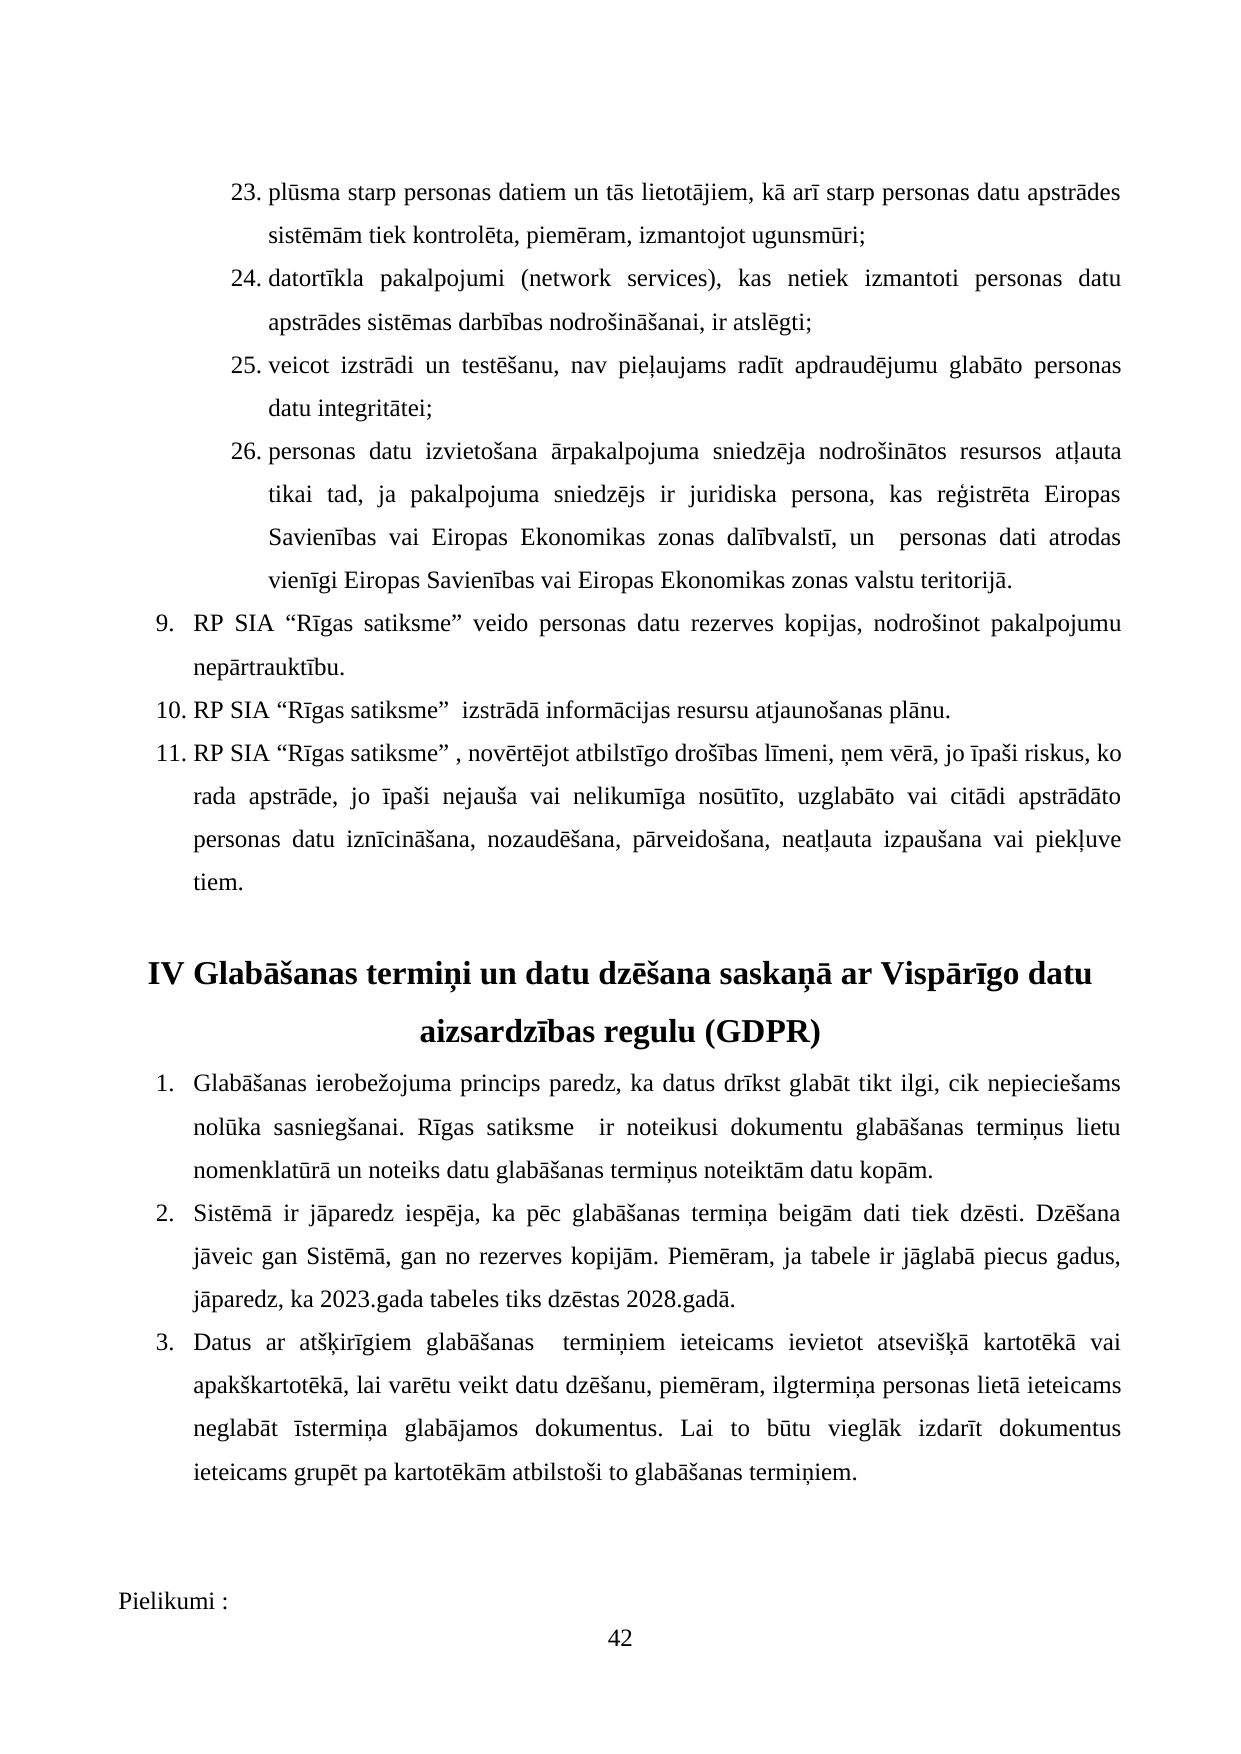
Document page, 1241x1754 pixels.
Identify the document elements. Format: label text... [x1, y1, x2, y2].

list Sistēmā ir jāparedz iespēja, ka pēc glabāšanas termiņa beigām dati tiek dzēsti. Dzēšana jāveic gan Sistēmā, gan no rezerves kopijām. Piemēram, ja tabele ir jāglabā piecus gadus, jāparedz, ka 2023.gada tabeles tiks dzēstas 2028.gadā. [156, 1198, 1122, 1313]
text Pielikumi : [118, 1586, 1122, 1615]
list Glabāšanas ierobežojuma princips paredz, ka datus drīkst glabāt tikt ilgi, cik nepieciešams nolūka sasniegšanai. Rīgas satiksme ir noteikusi dokumentu glabāšanas termiņus lietu nomenklatūrā un noteiks datu glabāšanas termiņus noteiktām datu kopām. [156, 1068, 1122, 1183]
text IV Glabāšanas termiņi un datu dzēšana saskaņā ar Vispārīgo datu aizsardzības regulu (GDPR) [118, 953, 1122, 1049]
list Datus ar atšķirīgiem glabāšanas termiņiem ieteicams ievietot atsevišķā kartotēkā vai apakškartotēkā, lai varētu veikt datu dzēšanu, piemēram, ilgtermiņa personas lietā ieteicams neglabāt īstermiņa glabājamos dokumentus. Lai to būtu vieglāk izdarīt dokumentus ieteicams grupēt pa kartotēkām atbilstoši to glabāšanas termiņiem. [156, 1327, 1122, 1485]
list datortīkla pakalpojumi (network services), kas netiek izmantoti personas datu apstrādes sistēmas darbības nodrošināšanai, ir atslēgti; [231, 263, 1122, 335]
list personas datu izvietošana ārpakalpojuma sniedzēja nodrošinātos resursos atļauta tikai tad, ja pakalpojuma sniedzējs ir juridiska persona, kas reģistrēta Eiropas Savienības vai Eiropas Ekonomikas zonas dalībvalstī, un personas dati atrodas vienīgi Eiropas Savienības vai Eiropas Ekonomikas zonas valstu teritorijā. [231, 436, 1122, 594]
list RP SIA “Rīgas satiksme” izstrādā informācijas resursu atjaunošanas plānu. [156, 695, 1122, 723]
list RP SIA “Rīgas satiksme” veido personas datu rezerves kopijas, nodrošinot pakalpojumu nepārtrauktību. [156, 608, 1122, 680]
list plūsma starp personas datiem un tās lietotājiem, kā arī starp personas datu apstrādes sistēmām tiek kontrolēta, piemēram, izmantojot ugunsmūri; [231, 177, 1122, 249]
list veicot izstrādi un testēšanu, nav pieļaujams radīt apdraudējumu glabāto personas datu integritātei; [231, 350, 1122, 422]
list RP SIA “Rīgas satiksme” , novērtējot atbilstīgo drošības līmeni, ņem vērā, jo īpaši riskus, ko rada apstrāde, jo īpaši nejauša vai nelikumīga nosūtīto, uzglabāto vai citādi apstrādāto personas datu iznīcināšana, nozaudēšana, pārveidošana, neatļauta izpaušana vai piekļuve tiem. [156, 738, 1122, 896]
